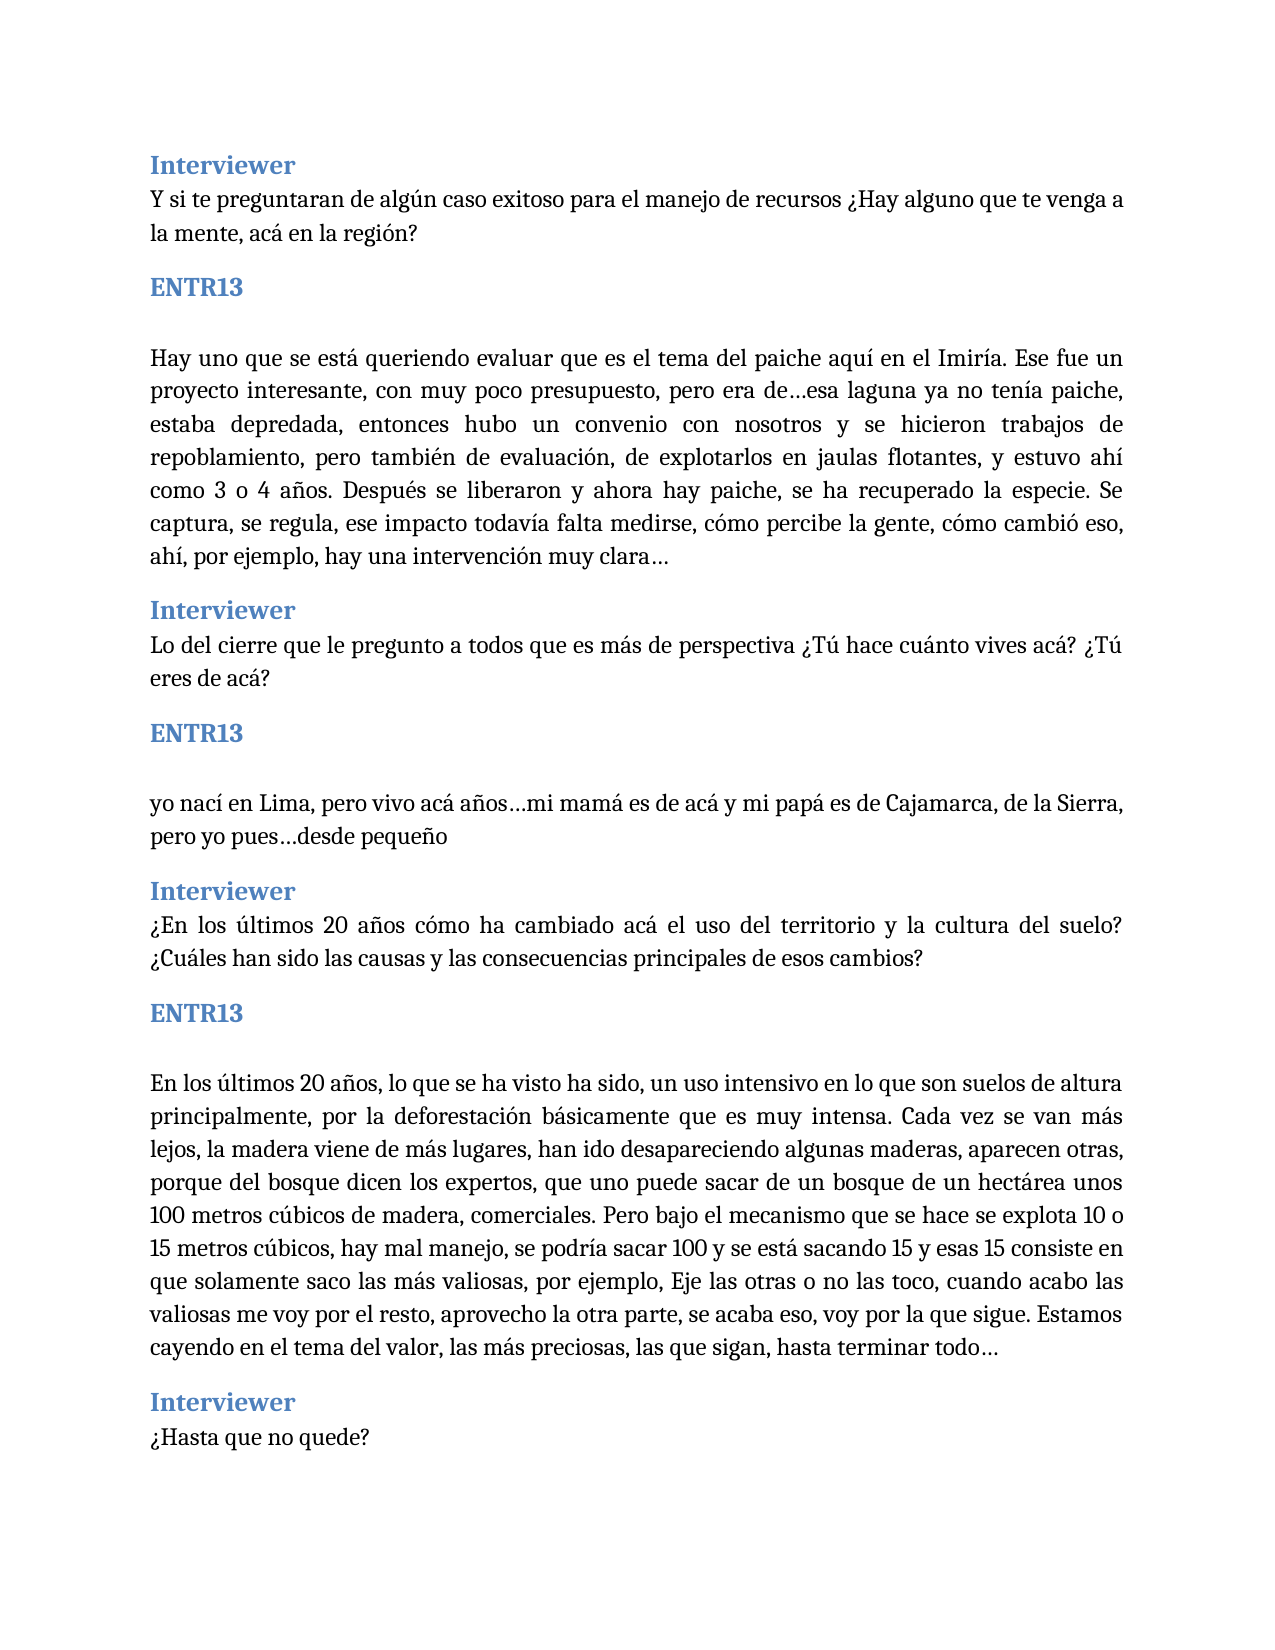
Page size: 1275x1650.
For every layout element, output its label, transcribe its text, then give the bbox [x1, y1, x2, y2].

text Interviewer Lo del cierre que le pregunto a todos que es más de perspectiva ¿Tú hace cuánto vives acá? ¿Tú eres de acá? [150, 595, 1125, 693]
text ENTR13 Hay uno que se está queriendo evaluar que es el tema del paiche aquí en el Imiría. Ese fue un proyecto interesante, con muy poco presupuesto, pero era de…esa laguna ya no tenía paiche, estaba depredada, entonces hubo un convenio con nosotros y se hicieron trabajos de repoblamiento, pero también de evaluación, de explotarlos en jaulas flotantes, y estuvo ahí como 3 o 4 años. Después se liberaron y ahora hay paiche, se ha recuperado la especie. Se captura, se regula, ese impacto todavía falta medirse, cómo percibe la gente, cómo cambió eso, ahí, por ejemplo, hay una intervención muy clara… [150, 272, 1125, 570]
text Interviewer ¿Hasta que no quede? [150, 1387, 1125, 1451]
text ENTR13 En los últimos 20 años, lo que se ha visto ha sido, un uso intensivo en lo que son suelos de altura principalmente, por la deforestación básicamente que es muy intensa. Cada vez se van más lejos, la madera viene de más lugares, han ido desapareciendo algunas maderas, aparecen otras, porque del bosque dicen los expertos, que uno puede sacar de un bosque de un hectárea unos 100 metros cúbicos de madera, comerciales. Pero bajo el mecanismo que se hace se explota 10 o 15 metros cúbicos, hay mal manejo, se podría sacar 100 y se está sacando 15 y esas 15 consiste en que solamente saco las más valiosas, por ejemplo, Eje las otras o no las toco, cuando acabo las valiosas me voy por el resto, aprovecho la otra parte, se acaba eso, voy por la que sigue. Estamos cayendo en el tema del valor, las más preciosas, las que sigan, hasta terminar todo… [150, 998, 1125, 1362]
text Interviewer ¿En los últimos 20 años cómo ha cambiado acá el uso del territorio y la cultura del suelo? ¿Cuáles han sido las causas y las consecuencias principales de esos cambios? [150, 876, 1125, 973]
text ENTR13 yo nací en Lima, pero vivo acá años…mi mamá es de acá y mi papá es de Cajamarca, de la Sierra, pero yo pues…desde pequeño [150, 718, 1125, 851]
text Interviewer Y si te preguntaran de algún caso exitoso para el manejo de recursos ¿Hay alguno que te venga a la mente, acá en la región? [150, 150, 1125, 247]
